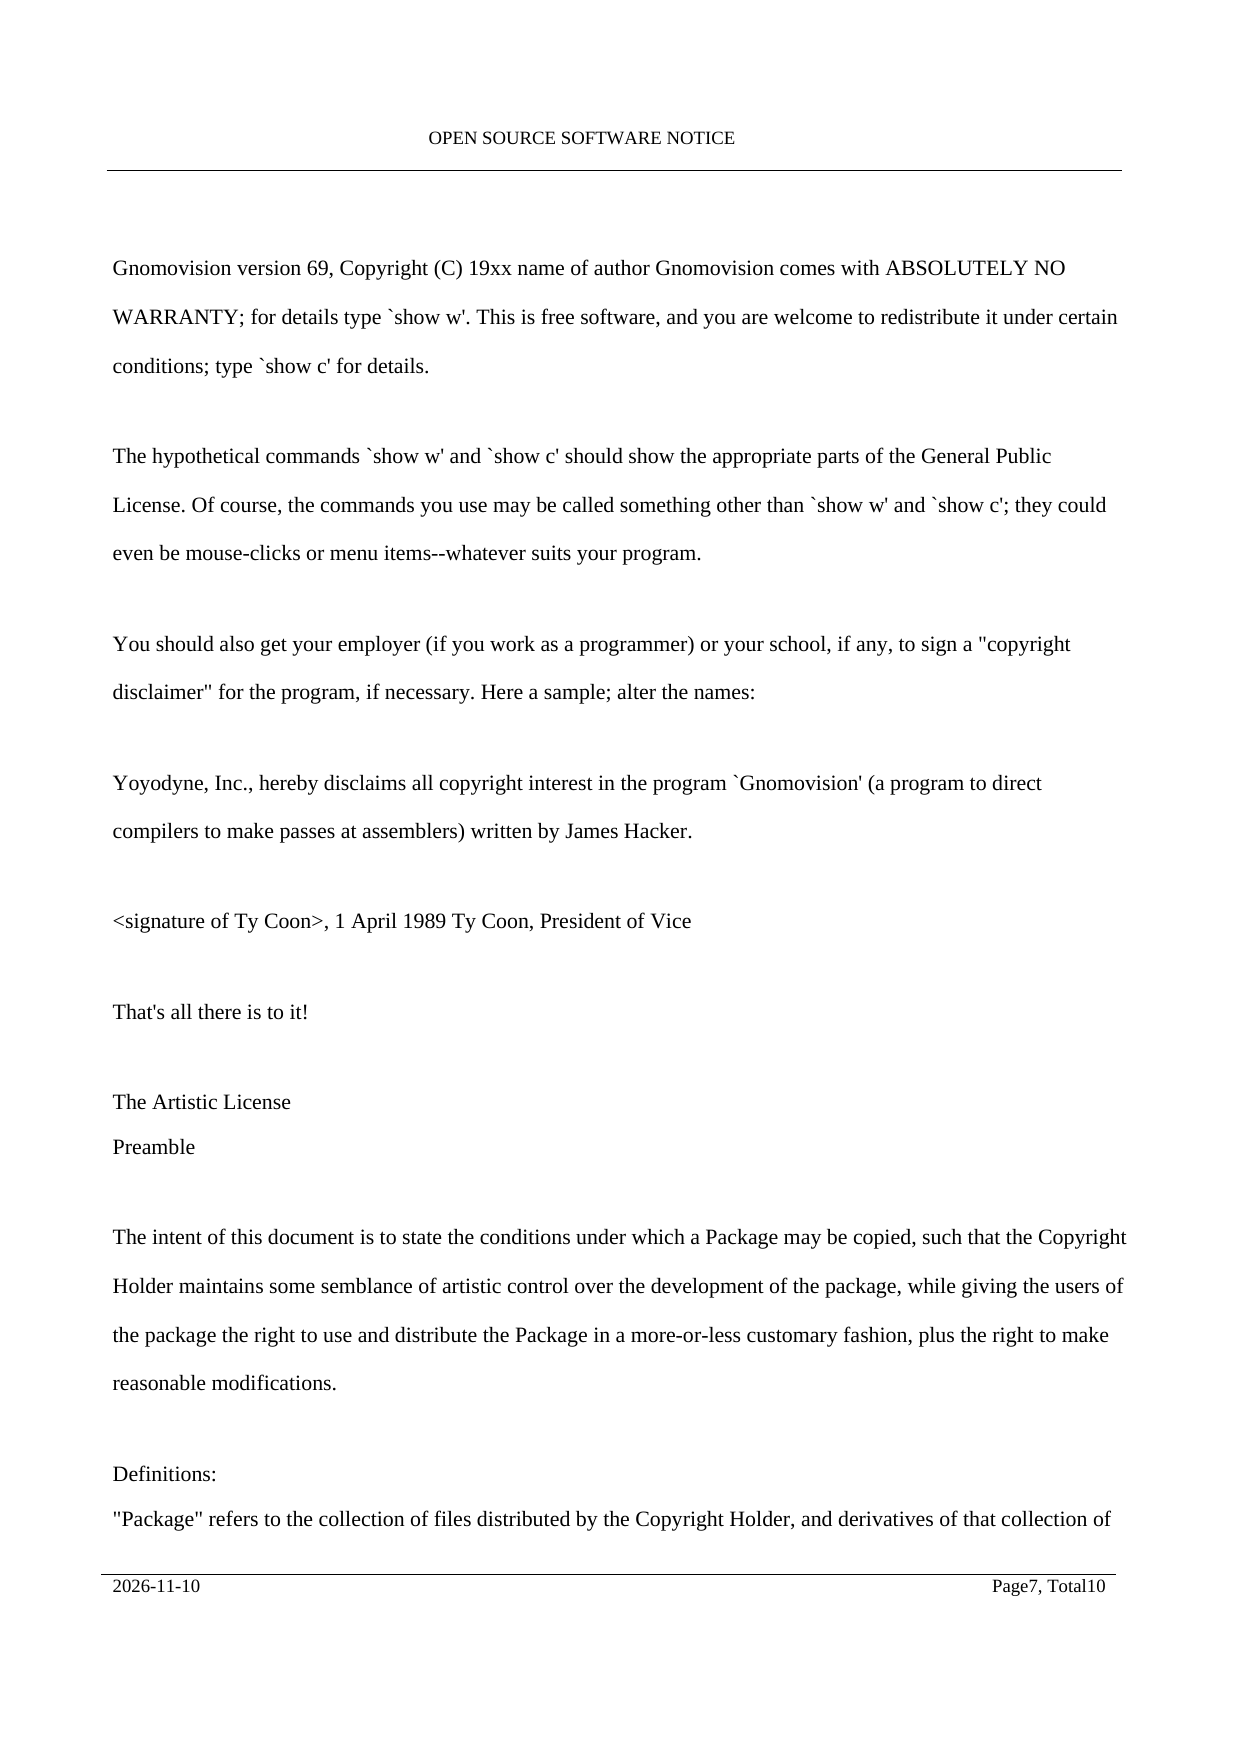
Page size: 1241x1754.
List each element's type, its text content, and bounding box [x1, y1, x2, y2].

text That's all there is to it! [112, 995, 1128, 1027]
text You should also get your employer (if you work as a programmer) or your school, if any, to sign a "copyright disclaimer" for the program, if necessary. Here a sample; alter the names: [112, 627, 1128, 708]
text <signature of Ty Coon>, 1 April 1989 Ty Coon, President of Vice [112, 905, 1128, 937]
text Yoyodyne, Inc., hereby disclaims all copyright interest in the program `Gnomovision' (a program to direct compilers to make passes at assemblers) written by James Hacker. [112, 766, 1128, 847]
text Preamble [112, 1130, 1128, 1163]
text The Artistic License [112, 1085, 1128, 1118]
text Gnomovision version 69, Copyright (C) 19xx name of author Gnomovision comes with ABSOLUTELY NO WARRANTY; for details type `show w'. This is free software, and you are welcome to redistribute it under certain conditions; type `show c' for details. [112, 251, 1128, 381]
text Definitions: [112, 1457, 1128, 1489]
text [112, 1502, 1128, 1534]
text The hypothetical commands `show w' and `show c' should show the appropriate parts of the General Public License. Of course, the commands you use may be called something other than `show w' and `show c'; they could even be mouse-clicks or menu items--whatever suits your program. [112, 439, 1128, 569]
text The intent of this document is to state the conditions under which a Package may be copied, such that the Copyright Holder maintains some semblance of artistic control over the development of the package, while giving the users of the package the right to use and distribute the Package in a more-or-less customary fashion, plus the right to make reasonable modifications. [112, 1221, 1128, 1399]
